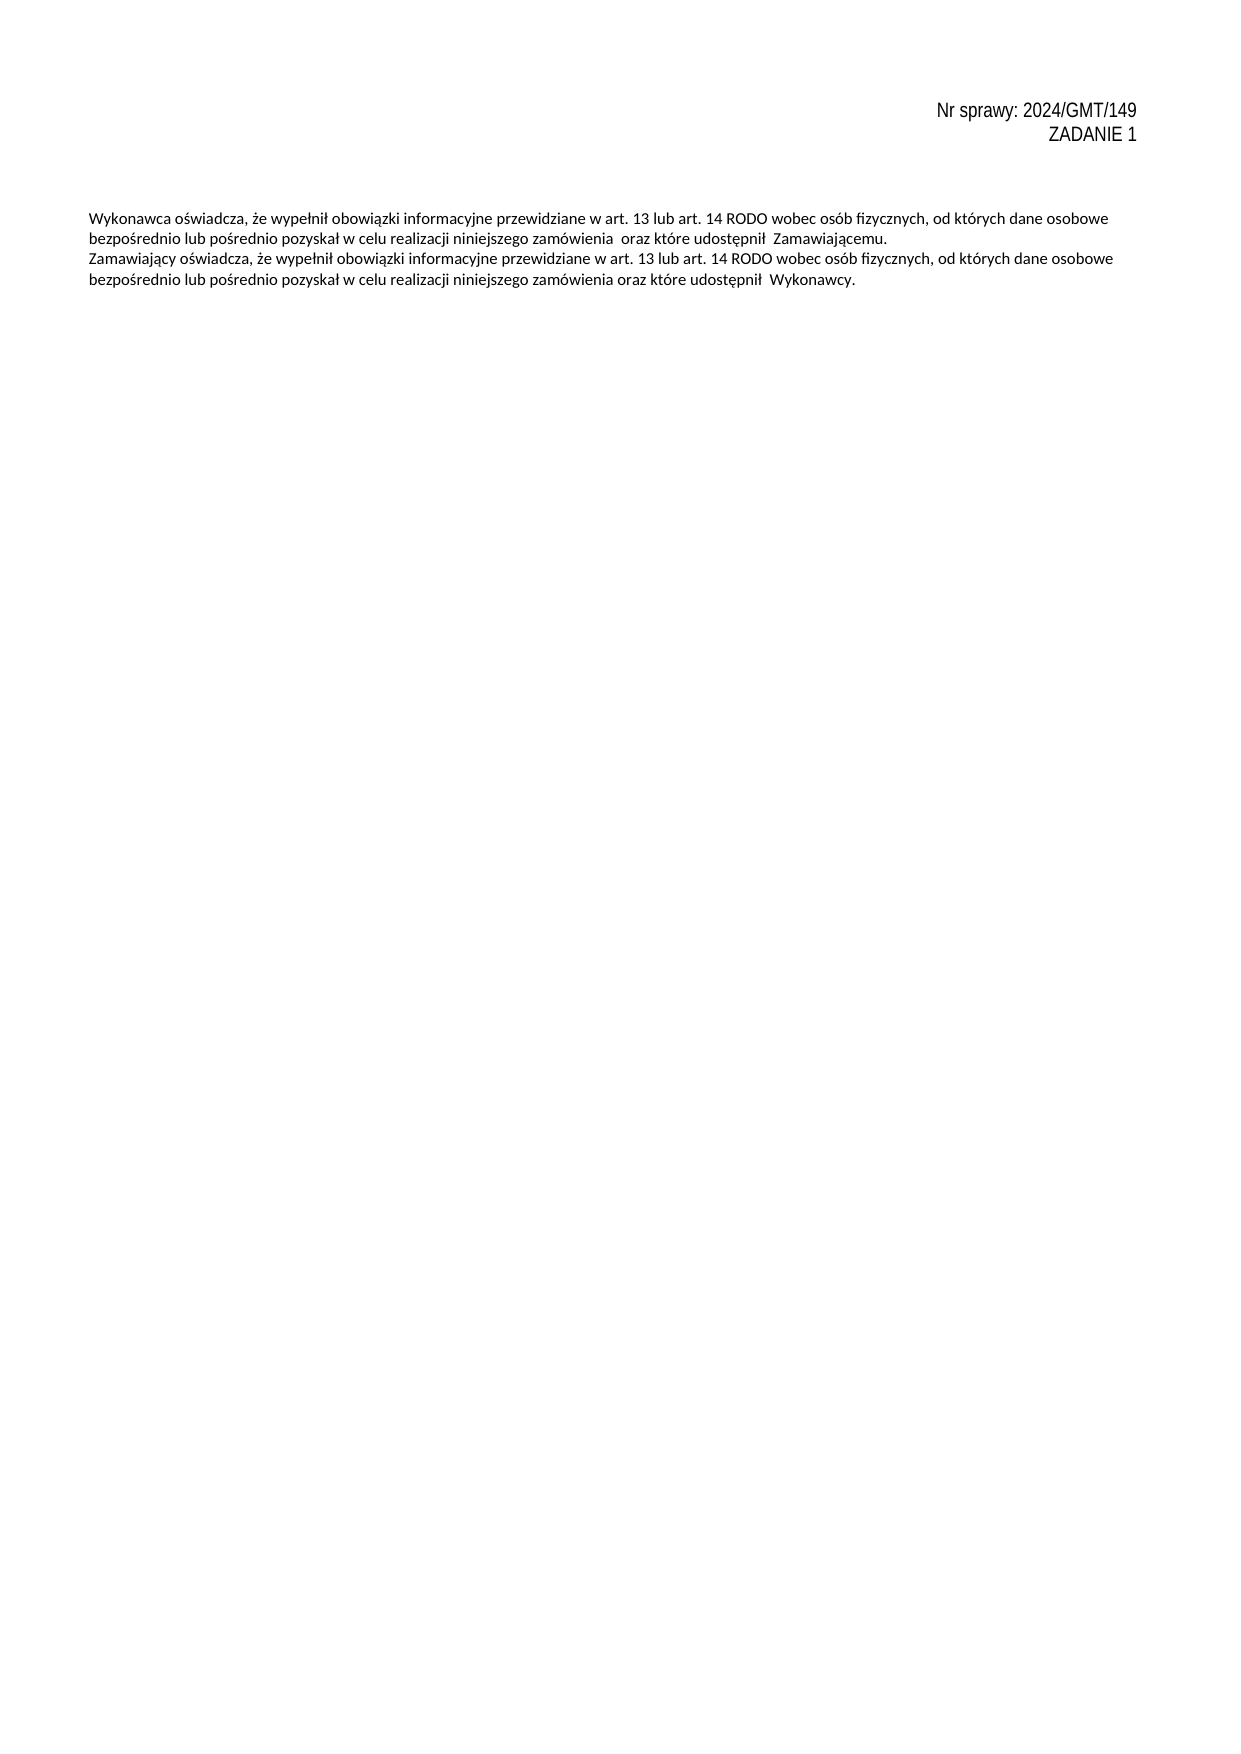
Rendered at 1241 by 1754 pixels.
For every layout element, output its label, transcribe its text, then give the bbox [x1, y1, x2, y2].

text Zamawiający oświadcza, że wypełnił obowiązki informacyjne przewidziane w art. 13 lub art. 14 RODO wobec osób fizycznych, od których dane osobowe bezpośrednio lub pośrednio pozyskał w celu realizacji niniejszego zamówienia oraz które udostępnił Wykonawcy. [89, 248, 1137, 289]
text Wykonawca oświadcza, że wypełnił obowiązki informacyjne przewidziane w art. 13 lub art. 14 RODO wobec osób fizycznych, od których dane osobowe bezpośrednio lub pośrednio pozyskał w celu realizacji niniejszego zamówienia oraz które udostępnił Zamawiającemu. [89, 208, 1137, 248]
